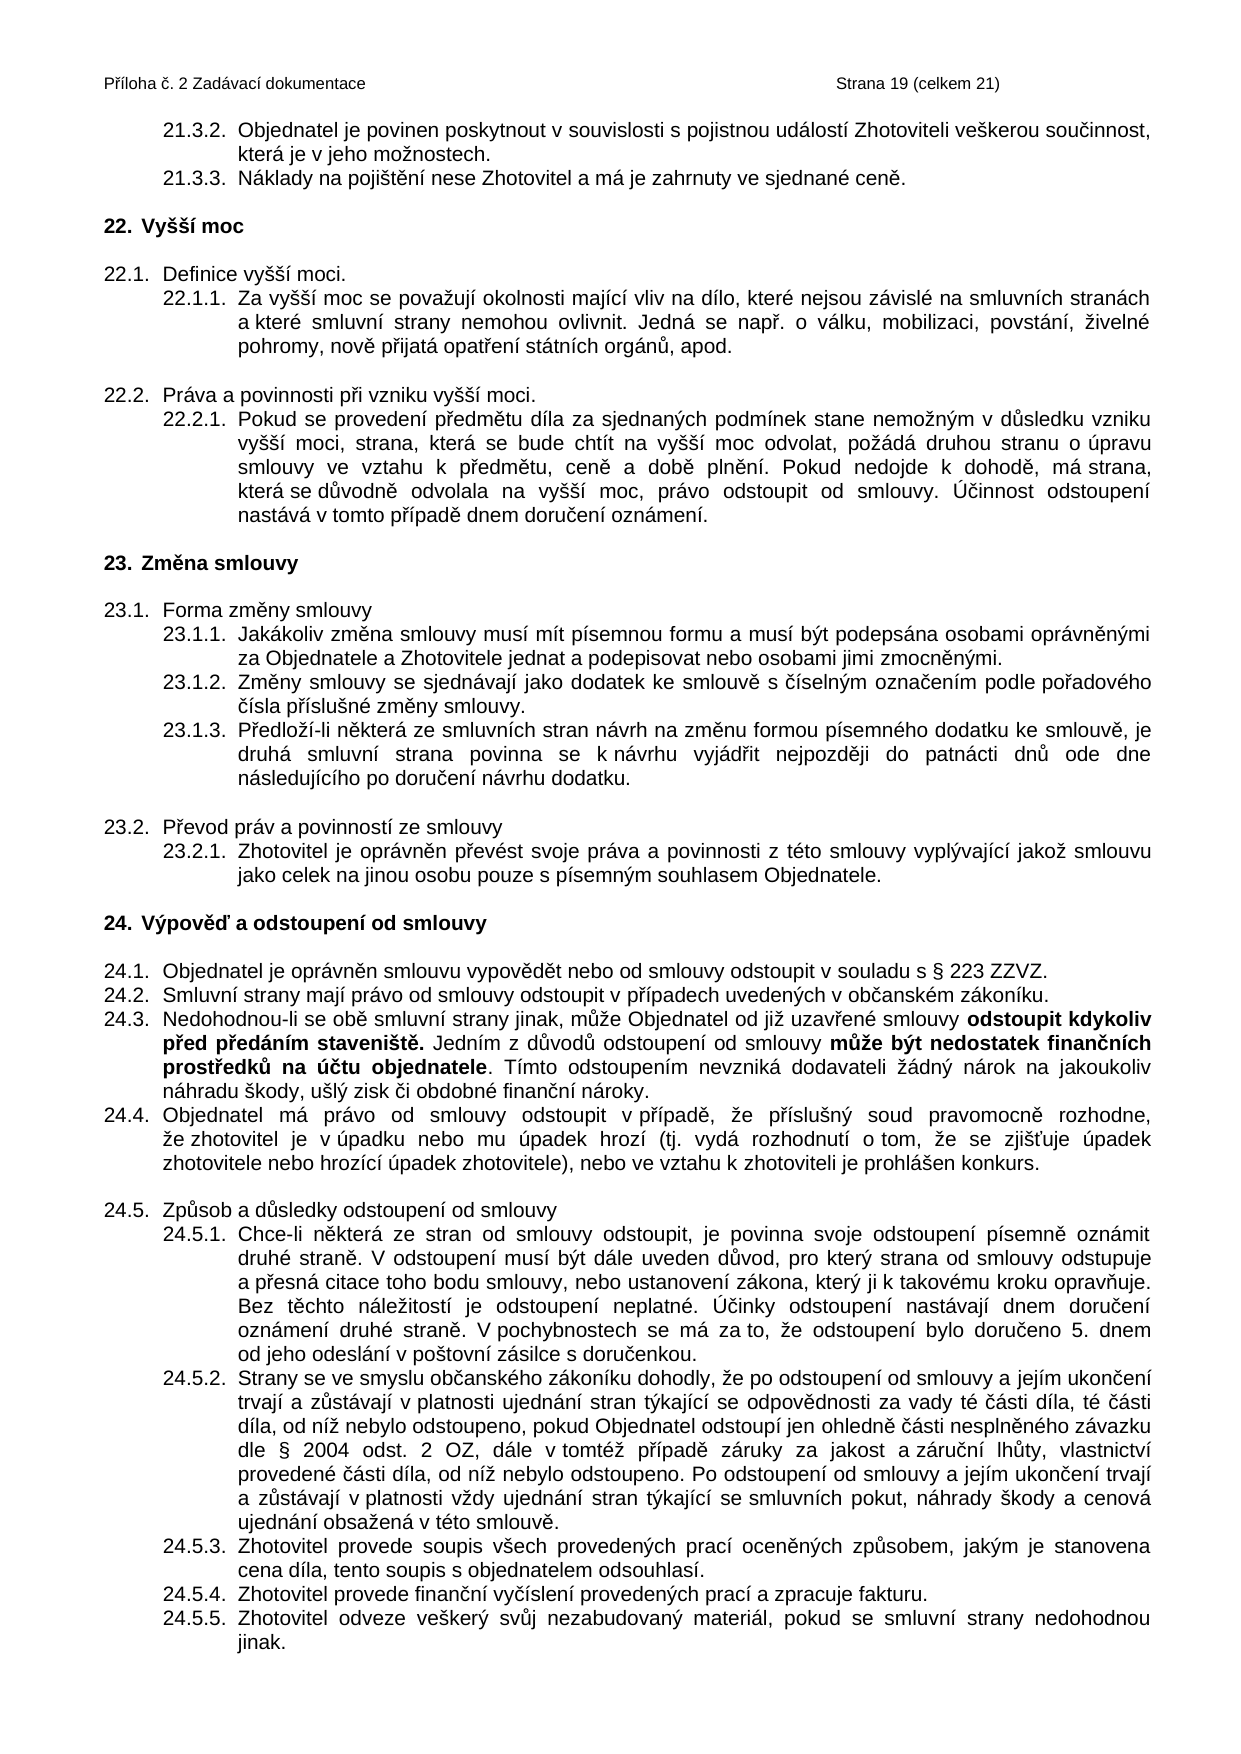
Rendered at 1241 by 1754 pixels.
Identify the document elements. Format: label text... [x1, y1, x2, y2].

list Zhotovitel je oprávněn převést svoje práva a povinnosti z této smlouvy vyplývající jakož smlouvu jako celek na jinou osobu pouze s písemným souhlasem Objednatele. [163, 839, 1152, 887]
list Náklady na pojištění nese Zhotovitel a má je zahrnuty ve sjednané ceně. [163, 166, 1152, 190]
list Změny smlouvy se sjednávají jako dodatek ke smlouvě s číselným označením podle pořadového čísla příslušné změny smlouvy. [163, 670, 1152, 718]
list Strany se ve smyslu občanského zákoníku dohodly, že po odstoupení od smlouvy a jejím ukončení trvají a zůstávají v platnosti ujednání stran týkající se odpovědnosti za vady té části díla, té části díla, od níž nebylo odstoupeno, pokud Objednatel odstoupí jen ohledně části nesplněného závazku dle § 2004 odst. 2 OZ, dále v tomtéž případě záruky za jakost a záruční lhůty, vlastnictví provedené části díla, od níž nebylo odstoupeno. Po odstoupení od smlouvy a jejím ukončení trvají a zůstávají v platnosti vždy ujednání stran týkající se smluvních pokut, náhrady škody a cenová ujednání obsažená v této smlouvě. [163, 1366, 1152, 1534]
list Za vyšší moc se považují okolnosti mající vliv na dílo, které nejsou závislé na smluvních stranách a které smluvní strany nemohou ovlivnit. Jedná se např. o válku, mobilizaci, povstání, živelné pohromy, nově přijatá opatření státních orgánů, apod. [163, 286, 1152, 358]
list Pokud se provedení předmětu díla za sjednaných podmínek stane nemožným v důsledku vzniku vyšší moci, strana, která se bude chtít na vyšší moc odvolat, požádá druhou stranu o úpravu smlouvy ve vztahu k předmětu, ceně a době plnění. Pokud nedojde k dohodě, má strana, která se důvodně odvolala na vyšší moc, právo odstoupit od smlouvy. Účinnost odstoupení nastává v tomto případě dnem doručení oznámení. [163, 407, 1152, 526]
list Vyšší moc [103, 214, 1152, 238]
list Chce-li některá ze stran od smlouvy odstoupit, je povinna svoje odstoupení písemně oznámit druhé straně. V odstoupení musí být dále uveden důvod, pro který strana od smlouvy odstupuje a přesná citace toho bodu smlouvy, nebo ustanovení zákona, který ji k takovému kroku opravňuje. Bez těchto náležitostí je odstoupení neplatné. Účinky odstoupení nastávají dnem doručení oznámení druhé straně. V pochybnostech se má za to, že odstoupení bylo doručeno 5. dnem od jeho odeslání v poštovní zásilce s doručenkou. [163, 1222, 1152, 1366]
list Objednatel je povinen poskytnout v souvislosti s pojistnou událostí Zhotoviteli veškerou součinnost, která je v jeho možnostech. [163, 118, 1152, 166]
list Změna smlouvy [103, 550, 1152, 574]
list Objednatel je oprávněn smlouvu vypovědět nebo od smlouvy odstoupit v souladu s § 223 ZZVZ. [103, 959, 1152, 983]
list Forma změny smlouvy [103, 598, 1152, 622]
list Zhotovitel provede finanční vyčíslení provedených prací a zpracuje fakturu. [163, 1582, 1152, 1606]
list Nedohodnou-li se obě smluvní strany jinak, může Objednatel od již uzavřené smlouvy odstoupit kdykoliv před předáním staveniště. Jedním z důvodů odstoupení od smlouvy může být nedostatek finančních prostředků na účtu objednatele. Tímto odstoupením nevzniká dodavateli žádný nárok na jakoukoliv náhradu škody, ušlý zisk či obdobné finanční nároky. [103, 1007, 1152, 1102]
list Výpověď a odstoupení od smlouvy [103, 911, 1152, 935]
list Převod práv a povinností ze smlouvy [103, 815, 1152, 839]
list Zhotovitel odveze veškerý svůj nezabudovaný materiál, pokud se smluvní strany nedohodnou jinak. [163, 1606, 1152, 1653]
list Objednatel má právo od smlouvy odstoupit v případě, že příslušný soud pravomocně rozhodne, že zhotovitel je v úpadku nebo mu úpadek hrozí (tj. vydá rozhodnutí o tom, že se zjišťuje úpadek zhotovitele nebo hrozící úpadek zhotovitele), nebo ve vztahu k zhotoviteli je prohlášen konkurs. [103, 1102, 1152, 1174]
list Práva a povinnosti při vzniku vyšší moci. [103, 383, 1152, 407]
list Jakákoliv změna smlouvy musí mít písemnou formu a musí být podepsána osobami oprávněnými za Objednatele a Zhotovitele jednat a podepisovat nebo osobami jimi zmocněnými. [163, 622, 1152, 670]
list Zhotovitel provede soupis všech provedených prací oceněných způsobem, jakým je stanovena cena díla, tento soupis s objednatelem odsouhlasí. [163, 1534, 1152, 1582]
list Definice vyšší moci. [103, 262, 1152, 286]
list Smluvní strany mají právo od smlouvy odstoupit v případech uvedených v občanském zákoníku. [103, 983, 1152, 1007]
list Způsob a důsledky odstoupení od smlouvy [103, 1198, 1152, 1222]
list Předloží-li některá ze smluvních stran návrh na změnu formou písemného dodatku ke smlouvě, je druhá smluvní strana povinna se k návrhu vyjádřit nejpozději do patnácti dnů ode dne následujícího po doručení návrhu dodatku. [163, 718, 1152, 790]
